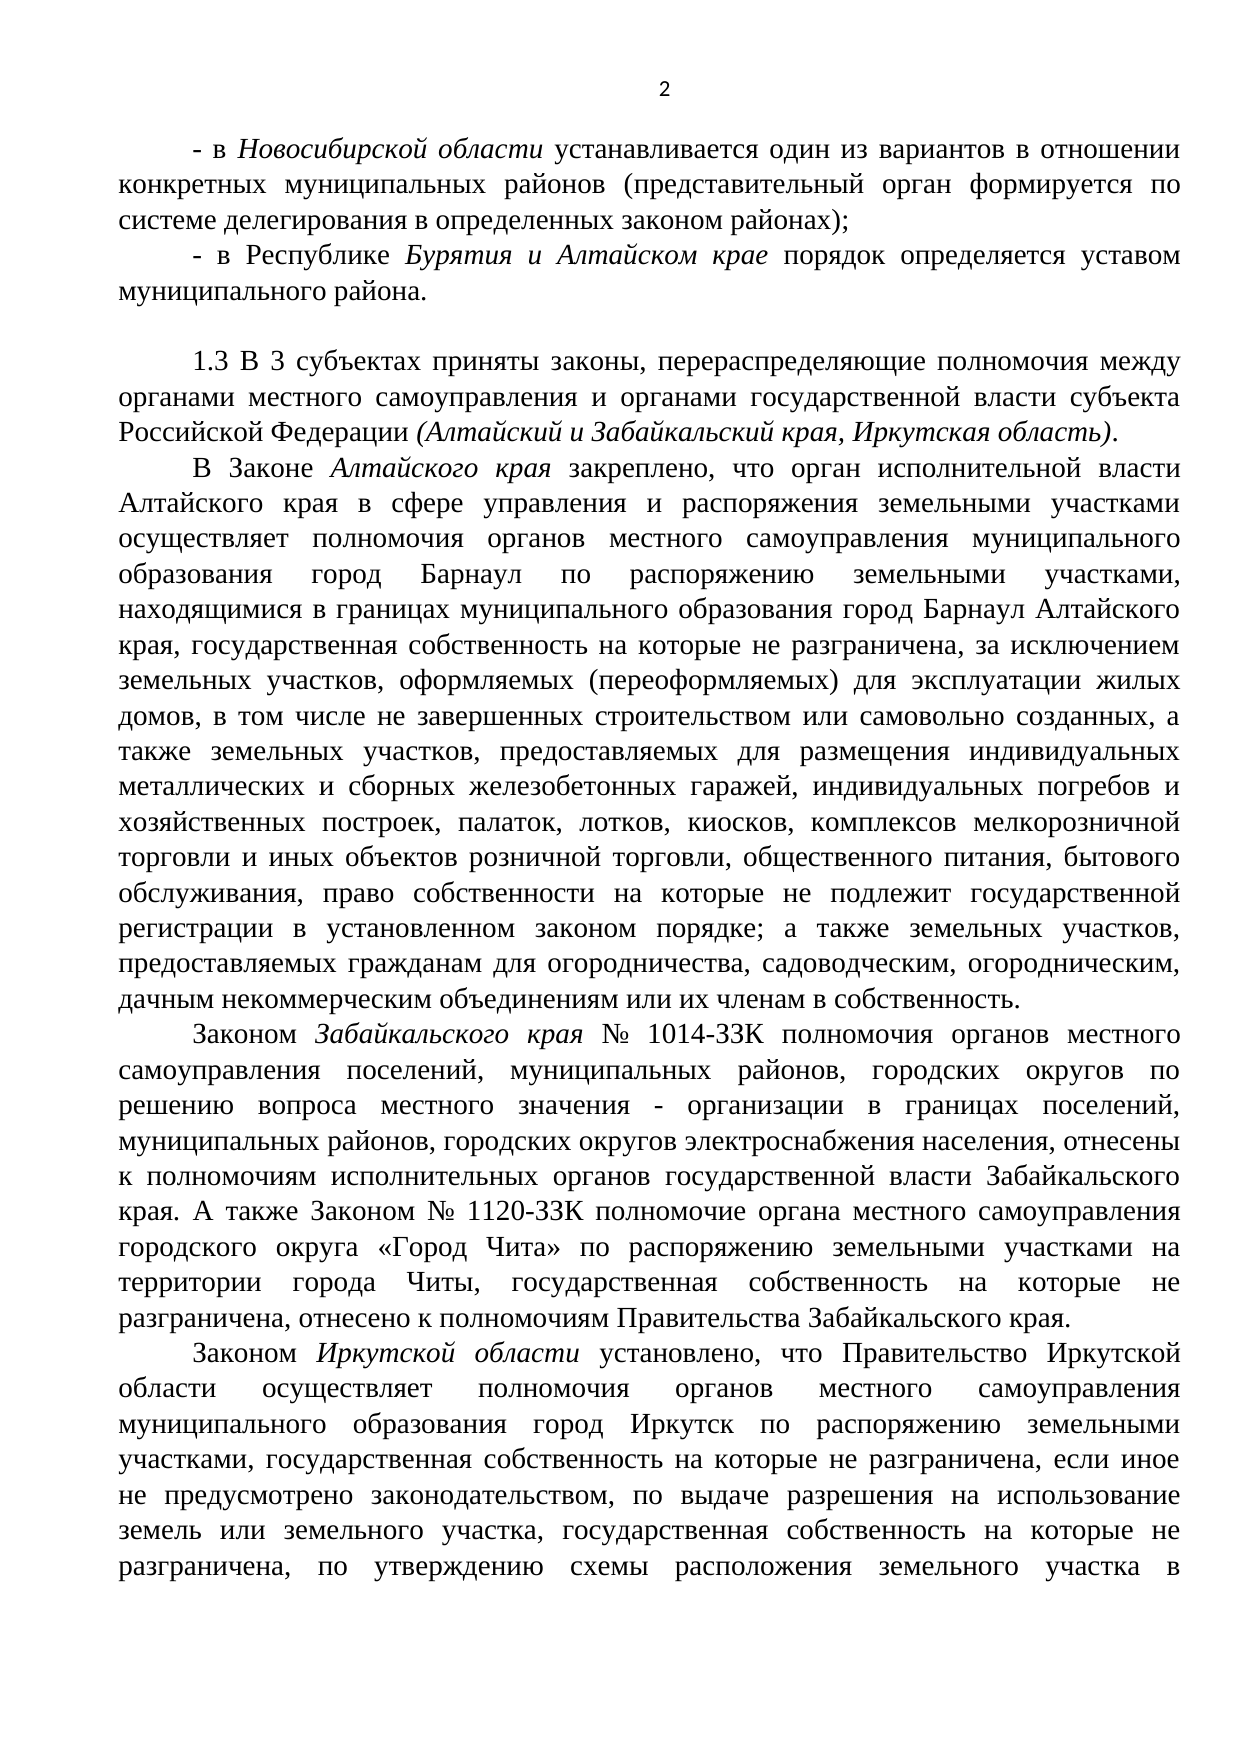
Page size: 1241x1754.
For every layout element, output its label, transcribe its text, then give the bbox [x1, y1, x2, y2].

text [118, 1334, 1181, 1582]
text В Законе Алтайского края закреплено, что орган исполнительной власти Алтайского края в сфере управления и распоряжения земельными участками осуществляет полномочия органов местного самоуправления муниципального образования город Барнаул по распоряжению земельными участками, находящимися в границах муниципального образования город Барнаул Алтайского края, государственная собственность на которые не разграничена, за исключением земельных участков, оформляемых (переоформляемых) для эксплуатации жилых домов, в том числе не завершенных строительством или самовольно созданных, а также земельных участков, предоставляемых для размещения индивидуальных металлических и сборных железобетонных гаражей, индивидуальных погребов и хозяйственных построек, палаток, лотков, киосков, комплексов мелкорозничной торговли и иных объектов розничной торговли, общественного питания, бытового обслуживания, право собственности на которые не подлежит государственной регистрации в установленном законом порядке; а также земельных участков, предоставляемых гражданам для огородничества, садоводческим, огородническим, дачным некоммерческим объединениям или их членам в собственность. [118, 449, 1181, 1015]
text - в Республике Бурятия и Алтайском крае порядок определяется уставом муниципального района. [118, 236, 1181, 307]
text Законом Забайкальского края № 1014-ЗЗК полномочия органов местного самоуправления поселений, муниципальных районов, городских округов по решению вопроса местного значения - организации в границах поселений, муниципальных районов, городских округов электроснабжения населения, отнесены к полномочиям исполнительных органов государственной власти Забайкальского края. А также Законом № 1120-ЗЗК полномочие органа местного самоуправления городского округа «Город Чита» по распоряжению земельными участками на территории города Читы, государственная собственность на которые не разграничена, отнесено к полномочиям Правительства Забайкальского края. [118, 1015, 1181, 1334]
text - в Новосибирской области устанавливается один из вариантов в отношении конкретных муниципальных районов (представительный орган формируется по системе делегирования в определенных законом районах); [118, 130, 1181, 236]
text 1.3 В 3 субъектах приняты законы, перераспределяющие полномочия между органами местного самоуправления и органами государственной власти субъекта Российской Федерации (Алтайский и Забайкальский края, Иркутская область). [118, 342, 1181, 449]
